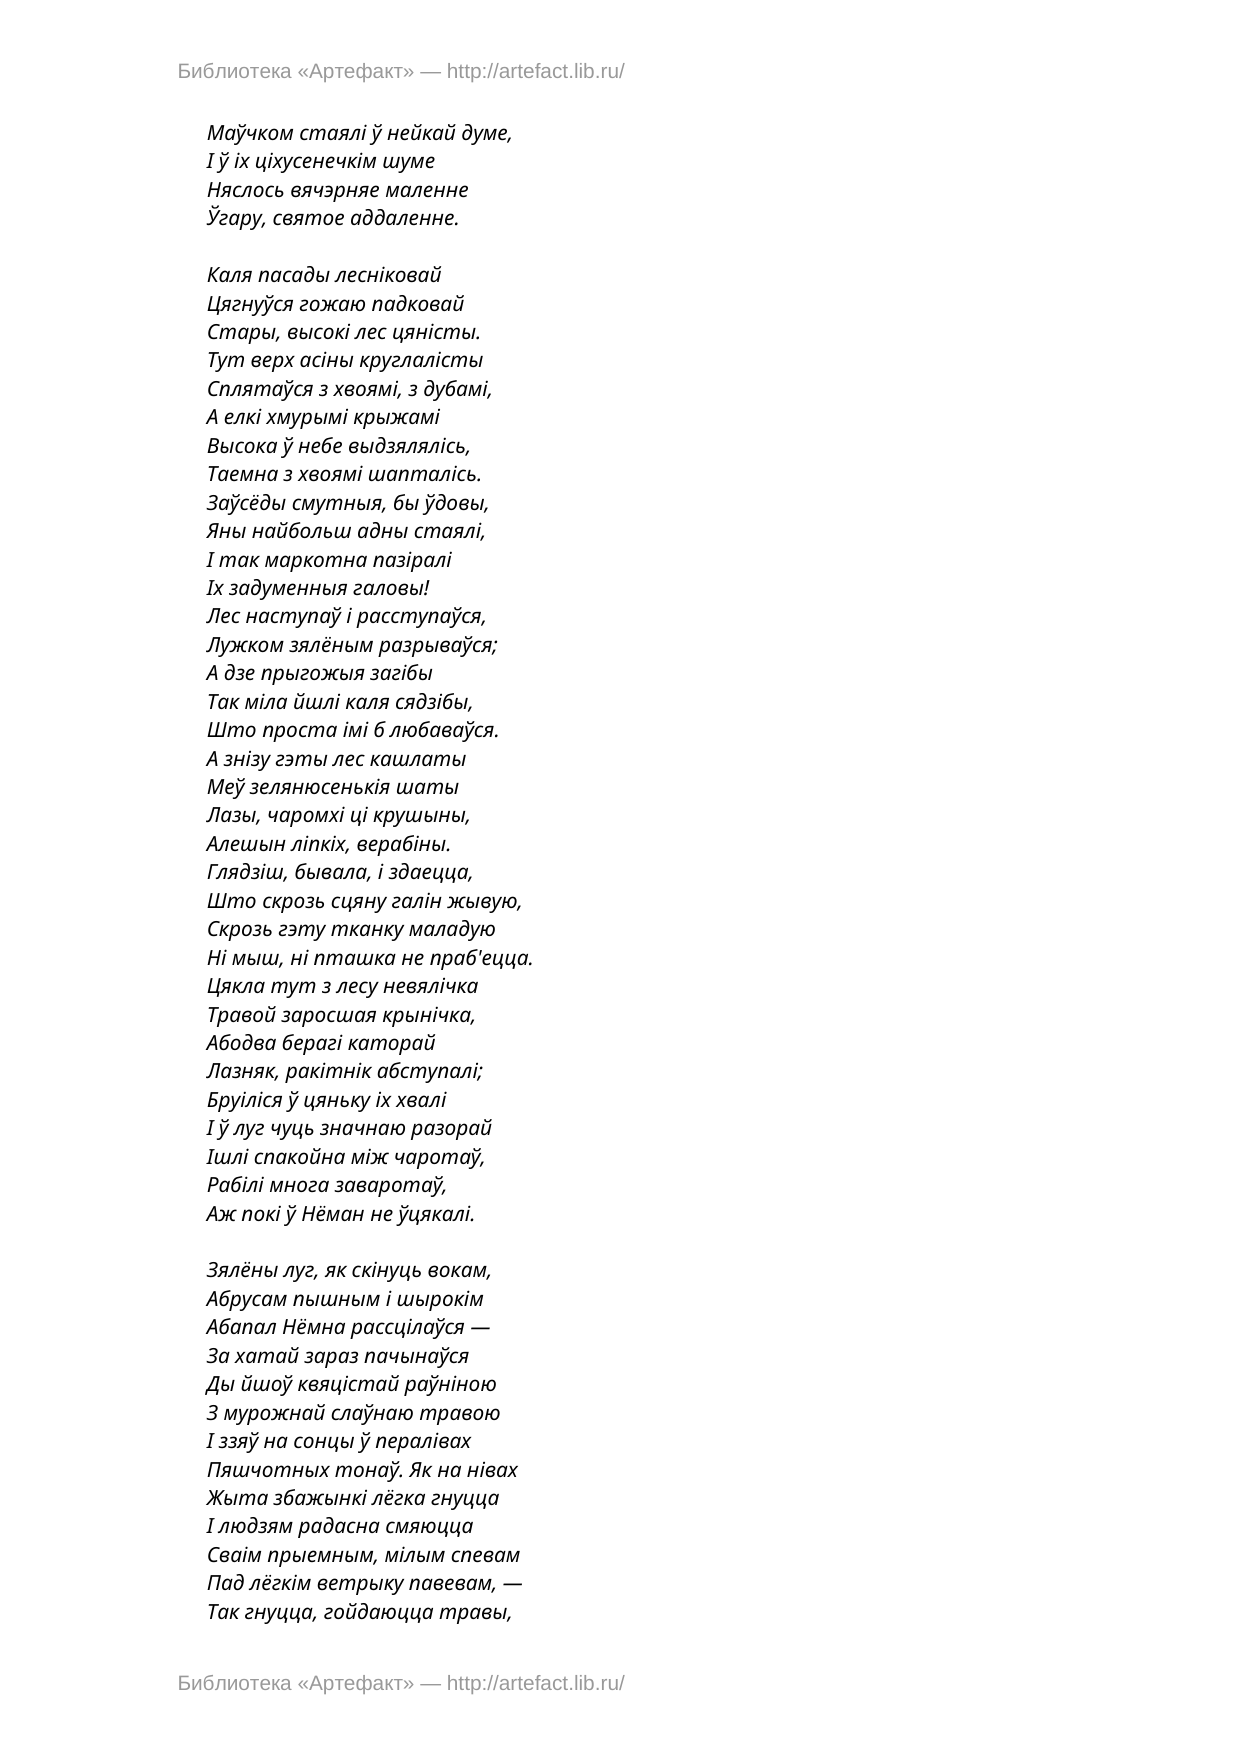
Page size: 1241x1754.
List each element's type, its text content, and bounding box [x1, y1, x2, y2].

subtitle Так міла йшлі каля сядзібы, [177, 687, 1122, 715]
subtitle А елкі хмурымі крыжамі [177, 402, 1122, 431]
subtitle Рабілі многа заваротаў, [177, 1170, 1122, 1199]
subtitle Абрусам пышным і шырокім [177, 1284, 1122, 1312]
subtitle Абодва берагі каторай [177, 1028, 1122, 1057]
subtitle А знізу гэты лес кашлаты [177, 744, 1122, 772]
subtitle Няслось вячэрняе маленне [177, 175, 1122, 203]
subtitle І ў іх ціхусенечкім шуме [177, 147, 1122, 175]
subtitle Яны найбольш адны стаялі, [177, 516, 1122, 545]
subtitle Стары, высокі лес цяністы. [177, 317, 1122, 346]
subtitle Сваім прыемным, мілым спевам [177, 1540, 1122, 1568]
subtitle Меў зелянюсенькія шаты [177, 772, 1122, 801]
subtitle Жыта збажынкі лёгка гнуцца [177, 1483, 1122, 1512]
subtitle І людзям радасна смяюцца [177, 1512, 1122, 1540]
subtitle І так маркотна пазіралі [177, 545, 1122, 573]
subtitle І ў луг чуць значнаю разорай [177, 1113, 1122, 1142]
subtitle І ззяў на сонцы ў пералівах [177, 1426, 1122, 1455]
subtitle Лес наступаў і расступаўся, [177, 602, 1122, 630]
subtitle Ні мыш, ні пташка не праб'ецца. [177, 943, 1122, 971]
subtitle Травой заросшая крынічка, [177, 1000, 1122, 1028]
subtitle Так гнуцца, гойдаюцца травы, [177, 1597, 1122, 1625]
subtitle Сплятаўся з хвоямі, з дубамі, [177, 374, 1122, 402]
subtitle Каля пасады лесніковай [177, 260, 1122, 289]
subtitle Пад лёгкім ветрыку павевам, — [177, 1568, 1122, 1597]
subtitle Глядзіш, бывала, і здаецца, [177, 857, 1122, 886]
subtitle Маўчком стаялі ў нейкай думе, [177, 118, 1122, 147]
subtitle За хатай зараз пачынаўся [177, 1341, 1122, 1369]
subtitle Алешын ліпкіх, верабіны. [177, 829, 1122, 857]
subtitle Што скрозь сцяну галін жывую, [177, 886, 1122, 914]
subtitle Ішлі спакойна між чаротаў, [177, 1142, 1122, 1170]
subtitle Абапал Нёмна рассцілаўся — [177, 1312, 1122, 1341]
subtitle Лазняк, ракітнік абступалі; [177, 1057, 1122, 1085]
subtitle Зялёны луг, як скінуць вокам, [177, 1256, 1122, 1284]
subtitle Тут верх асіны круглалісты [177, 346, 1122, 374]
subtitle Лазы, чаромхі ці крушыны, [177, 801, 1122, 829]
subtitle Ўгару, святое аддаленне. [177, 203, 1122, 232]
subtitle З мурожнай слаўнаю травою [177, 1398, 1122, 1426]
subtitle Скрозь гэту тканку маладую [177, 914, 1122, 943]
subtitle Цягнуўся гожаю падковай [177, 289, 1122, 317]
subtitle Ды йшоў квяцістай раўніною [177, 1369, 1122, 1398]
subtitle Што проста імі б любаваўся. [177, 715, 1122, 744]
subtitle Цякла тут з лесу невялічка [177, 971, 1122, 1000]
subtitle Аж покі ў Нёман не ўцякалі. [177, 1199, 1122, 1227]
subtitle Пяшчотных тонаў. Як на нівах [177, 1455, 1122, 1483]
subtitle Высока ў небе выдзялялісь, [177, 431, 1122, 459]
subtitle Заўсёды смутныя, бы ўдовы, [177, 488, 1122, 516]
subtitle Лужком зялёным разрываўся; [177, 630, 1122, 658]
subtitle Бруіліся ў цяньку іх хвалі [177, 1085, 1122, 1113]
subtitle А дзе прыгожыя загібы [177, 658, 1122, 687]
subtitle Таемна з хвоямі шапталісь. [177, 459, 1122, 488]
subtitle Іх задуменныя галовы! [177, 573, 1122, 602]
